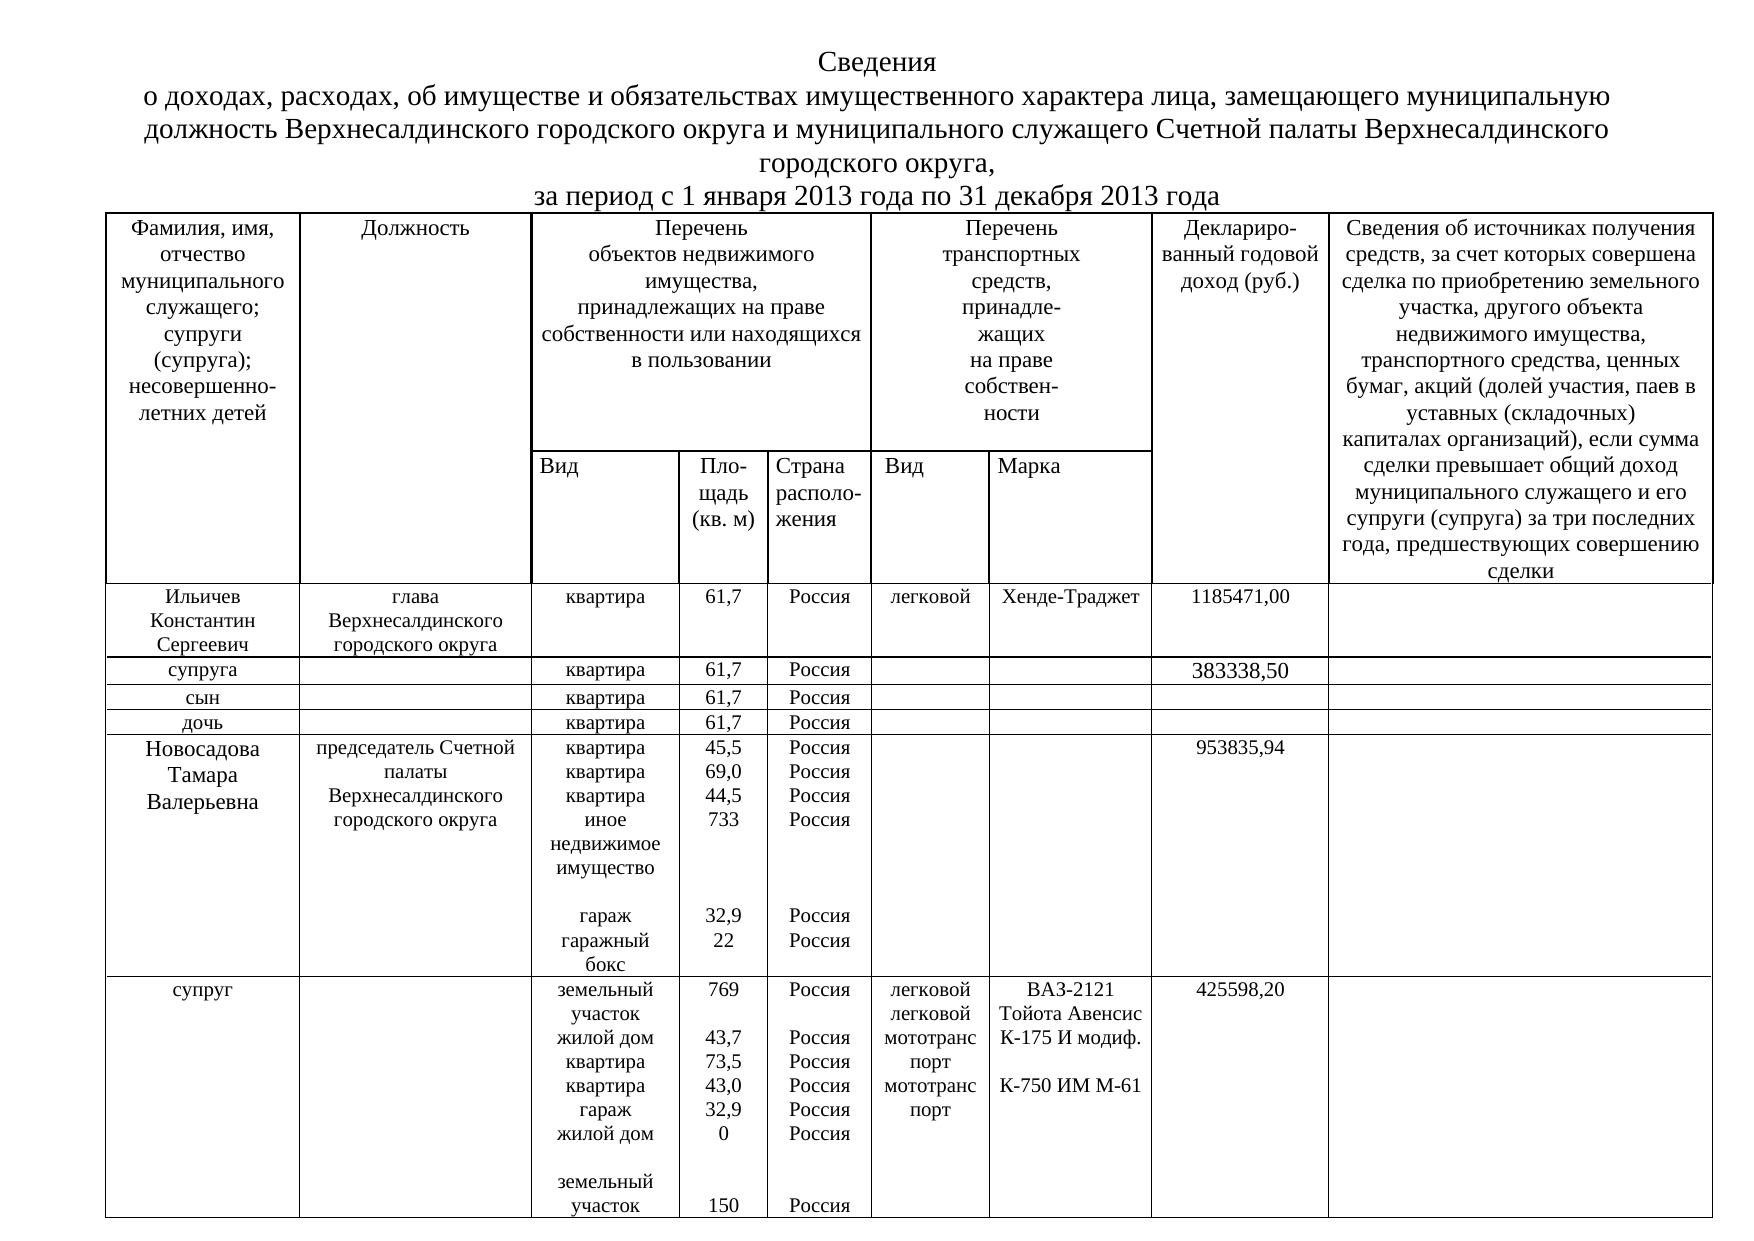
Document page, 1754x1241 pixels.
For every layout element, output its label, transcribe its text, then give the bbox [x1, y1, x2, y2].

table_cell квартира квартира квартира иное недвижимое имущество гараж гаражный бокс [532, 735, 679, 976]
table_cell сын [106, 684, 299, 709]
table_cell [872, 735, 989, 976]
table_cell Россия [768, 658, 871, 684]
table_cell 769 43,7 73,5 43,0 32,9 0 150 [680, 977, 767, 1217]
table_cell 425598,20 [1152, 977, 1328, 1217]
table_cell Вид [872, 452, 988, 583]
table_header Перечень объектов недвижимого имущества, принадлежащих на праве собственности или находящихся в пользовании [533, 214, 870, 450]
table_cell председатель Счетной палаты Верхнесалдинского городского округа [300, 735, 531, 976]
table_cell ВАЗ-2121 Тойота Авенсис К-175 И модиф. К-750 ИМ М-61 [990, 977, 1151, 1217]
table_cell легковой [872, 584, 989, 656]
table_cell Хенде-Траджет [990, 584, 1151, 656]
table_cell Россия Россия Россия Россия Россия Россия [768, 735, 871, 976]
table_cell Пло-щадь (кв. м) [680, 452, 767, 583]
table_cell 953835,94 [1152, 735, 1328, 976]
table_cell Марка [990, 452, 1151, 583]
table_header Сведения об источниках получения средств, за счет которых совершена сделка по приобретению земельного участка, другого объекта недвижимого имущества, транспортного средства, ценных бумаг, акций (долей участия, паев в уставных (складочных) капиталах организаций), если сумма сделки превышает общий доход муниципального служащего и его супруги (супруга) за три последних года, предшествующих совершению сделки [1330, 214, 1712, 583]
table_cell [990, 735, 1151, 976]
table_cell [990, 658, 1151, 684]
table_cell дочь [106, 709, 299, 734]
text о доходах, расходах, об имуществе и обязательствах имущественного характера лица, замещающего муниципальную должность Верхнесалдинского городского округа и муниципального служащего Счетной палаты Верхнесалдинского городского округа, [118, 78, 1636, 178]
table_cell глава Верхнесалдинского городского округа [300, 584, 531, 656]
table_cell супруга [106, 656, 299, 684]
table_cell [300, 710, 531, 734]
text за период с 1 января 2013 года по 31 декабря 2013 года [118, 178, 1636, 212]
table_cell [1329, 656, 1712, 684]
table_cell 61,7 [680, 685, 767, 709]
table_cell [1152, 685, 1328, 709]
table_cell [872, 685, 989, 709]
table_cell [872, 710, 989, 734]
table_cell Россия [768, 584, 871, 656]
table_cell 45,5 69,0 44,5 733 32,9 22 [680, 735, 767, 976]
table_cell супруг [106, 976, 299, 1217]
table_cell [1329, 583, 1712, 656]
table_cell Россия Россия Россия Россия Россия Россия Россия [768, 977, 871, 1217]
table_cell квартира [532, 658, 679, 684]
table_cell Россия [768, 710, 871, 734]
table_cell [1329, 976, 1712, 1217]
table_cell [1329, 684, 1712, 709]
table_cell Новосадова Тамара Валерьевна [106, 734, 299, 976]
table_cell [300, 977, 531, 1217]
table_cell [300, 658, 531, 684]
table_cell [1329, 709, 1712, 734]
table_cell 61,7 [680, 710, 767, 734]
table_cell 383338,50 [1152, 658, 1328, 684]
table_cell [1329, 734, 1712, 976]
table_cell Россия [768, 685, 871, 709]
table_header Фамилия, имя, отчество муниципального служащего; супруги (супруга); несовершенно- летних детей [107, 214, 299, 583]
table_header Перечень транспортных средств, принадле- жащих на праве собствен- ности [872, 214, 1151, 450]
table_cell квартира [532, 584, 679, 656]
table_cell легковой легковой мототранспорт мототранспорт [872, 977, 989, 1217]
table_header Должность [301, 214, 530, 583]
table_cell [990, 685, 1151, 709]
table_cell 61,7 [680, 658, 767, 684]
table_cell [300, 685, 531, 709]
table_cell 1185471,00 [1152, 584, 1328, 656]
table_cell земельный участок жилой дом квартира квартира гараж жилой дом земельный участок [532, 977, 679, 1217]
table_header Деклариро- ванный годовой доход (руб.) [1153, 214, 1328, 583]
table_cell квартира [532, 685, 679, 709]
table_cell [1152, 710, 1328, 734]
table_cell квартира [532, 710, 679, 734]
table_cell 61,7 [680, 584, 767, 656]
table_cell [990, 710, 1151, 734]
table_cell Ильичев Константин Сергеевич [106, 584, 299, 656]
text Сведения [118, 44, 1636, 78]
table_cell [872, 658, 989, 684]
table_cell Вид [533, 452, 678, 583]
table_cell Страна располо- жения [769, 452, 870, 583]
